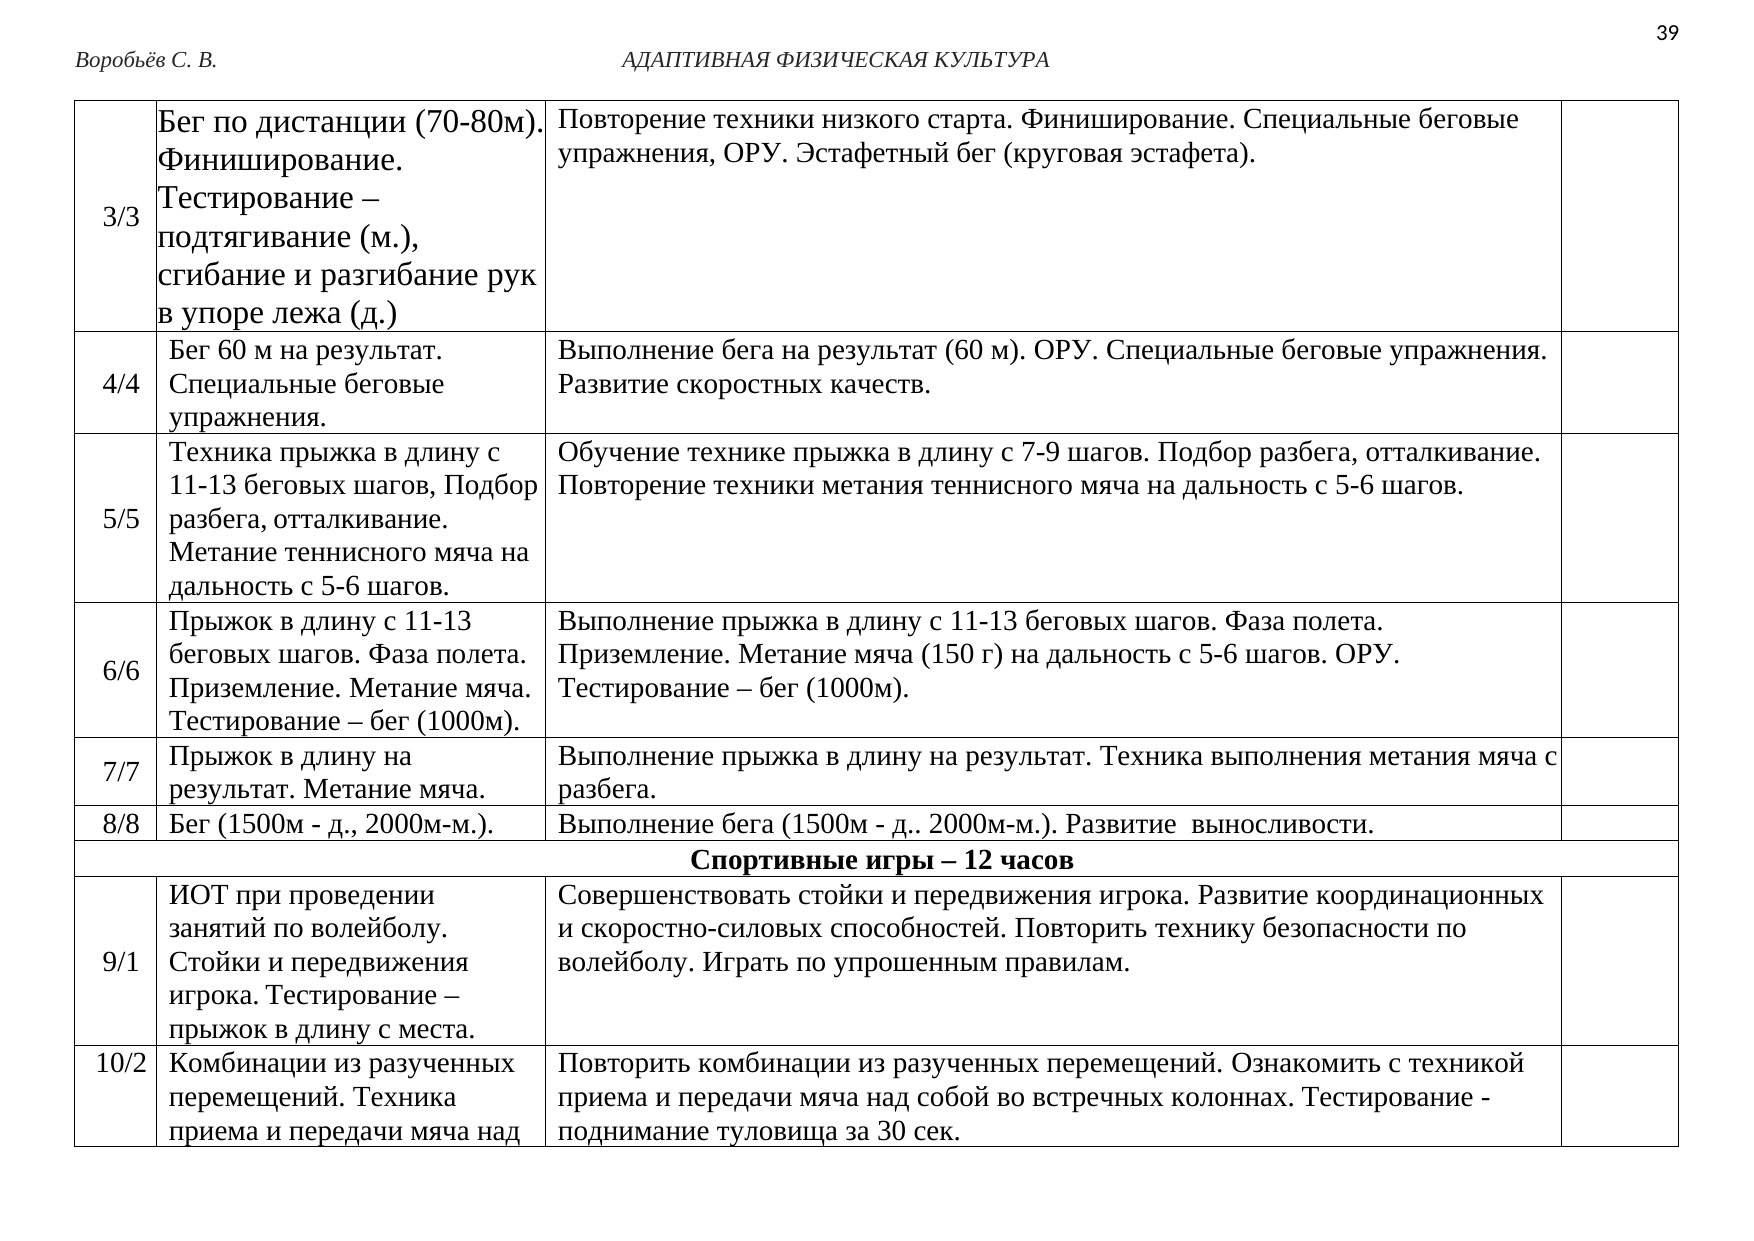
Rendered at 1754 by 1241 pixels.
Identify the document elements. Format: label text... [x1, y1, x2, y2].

table_cell Прыжок в длину на результат. Метание мяча. [157, 738, 545, 805]
table_cell Выполнение бега на результат (60 м). ОРУ. Специальные беговые упражнения. Развитие скоростных качеств. [546, 332, 1561, 433]
table_cell [1562, 434, 1678, 602]
table_cell 5/5 [75, 434, 156, 602]
table_cell [1562, 877, 1678, 1044]
table_cell 3/3 [75, 101, 156, 331]
table_cell [1562, 603, 1678, 737]
table_cell 7/7 [75, 738, 156, 805]
table_cell [1562, 332, 1678, 433]
table_cell Выполнение бега (1500м - д.. 2000м-м.). Развитие выносливости. [546, 806, 1561, 840]
table_cell [1562, 806, 1678, 840]
table_cell ИОТ при проведении занятий по волейболу. Стойки и передвижения игрока. Тестирование – прыжок в длину с места. [157, 877, 545, 1044]
table_cell Обучение технике прыжка в длину с 7-9 шагов. Подбор разбега, отталкивание. Повторение техники метания теннисного мяча на дальность с 5-6 шагов. [546, 434, 1561, 602]
table_cell [1562, 101, 1678, 331]
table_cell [157, 1046, 545, 1146]
table_cell 8/8 [75, 806, 156, 840]
table_cell Бег по дистанции (70-80м). Финиширование. Тестирование – подтягивание (м.), сгибание и разгибание рук в упоре лежа (д.) [157, 101, 545, 331]
table_cell Выполнение прыжка в длину на результат. Техника выполнения метания мяча с разбега. [546, 738, 1561, 805]
table_cell Прыжок в длину с 11-13 беговых шагов. Фаза полета. Приземление. Метание мяча. Тестирование – бег (1000м). [157, 603, 545, 737]
table_cell 4/4 [75, 332, 156, 433]
table_cell Техника прыжка в длину с 11-13 беговых шагов, Подбор разбега, отталкивание. Метание теннисного мяча на дальность с 5-6 шагов. [157, 434, 545, 602]
table_cell Повторение техники низкого старта. Финиширование. Специальные беговые упражнения, ОРУ. Эстафетный бег (круговая эстафета). [546, 101, 1561, 331]
table_cell Бег (1500м - д., 2000м-м.). [157, 806, 545, 840]
table_cell [1562, 738, 1678, 805]
table_cell Совершенствовать стойки и передвижения игрока. Развитие координационных и скоростно-силовых способностей. Повторить технику безопасности по волейболу. Играть по упрошенным правилам. [546, 877, 1561, 1044]
table_cell 10/2 [75, 1046, 156, 1146]
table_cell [546, 1046, 1561, 1146]
table_cell 9/1 [75, 877, 156, 1044]
table_cell [1562, 1046, 1678, 1146]
table_cell Спортивные игры – 12 часов [75, 841, 1678, 876]
table_cell Выполнение прыжка в длину с 11-13 беговых шагов. Фаза полета. Приземление. Метание мяча (150 г) на дальность с 5-6 шагов. ОРУ. Тестирование – бег (1000м). [546, 603, 1561, 737]
table_cell 6/6 [75, 603, 156, 737]
table_cell Бег 60 м на результат. Специальные беговые упражнения. [157, 332, 545, 433]
